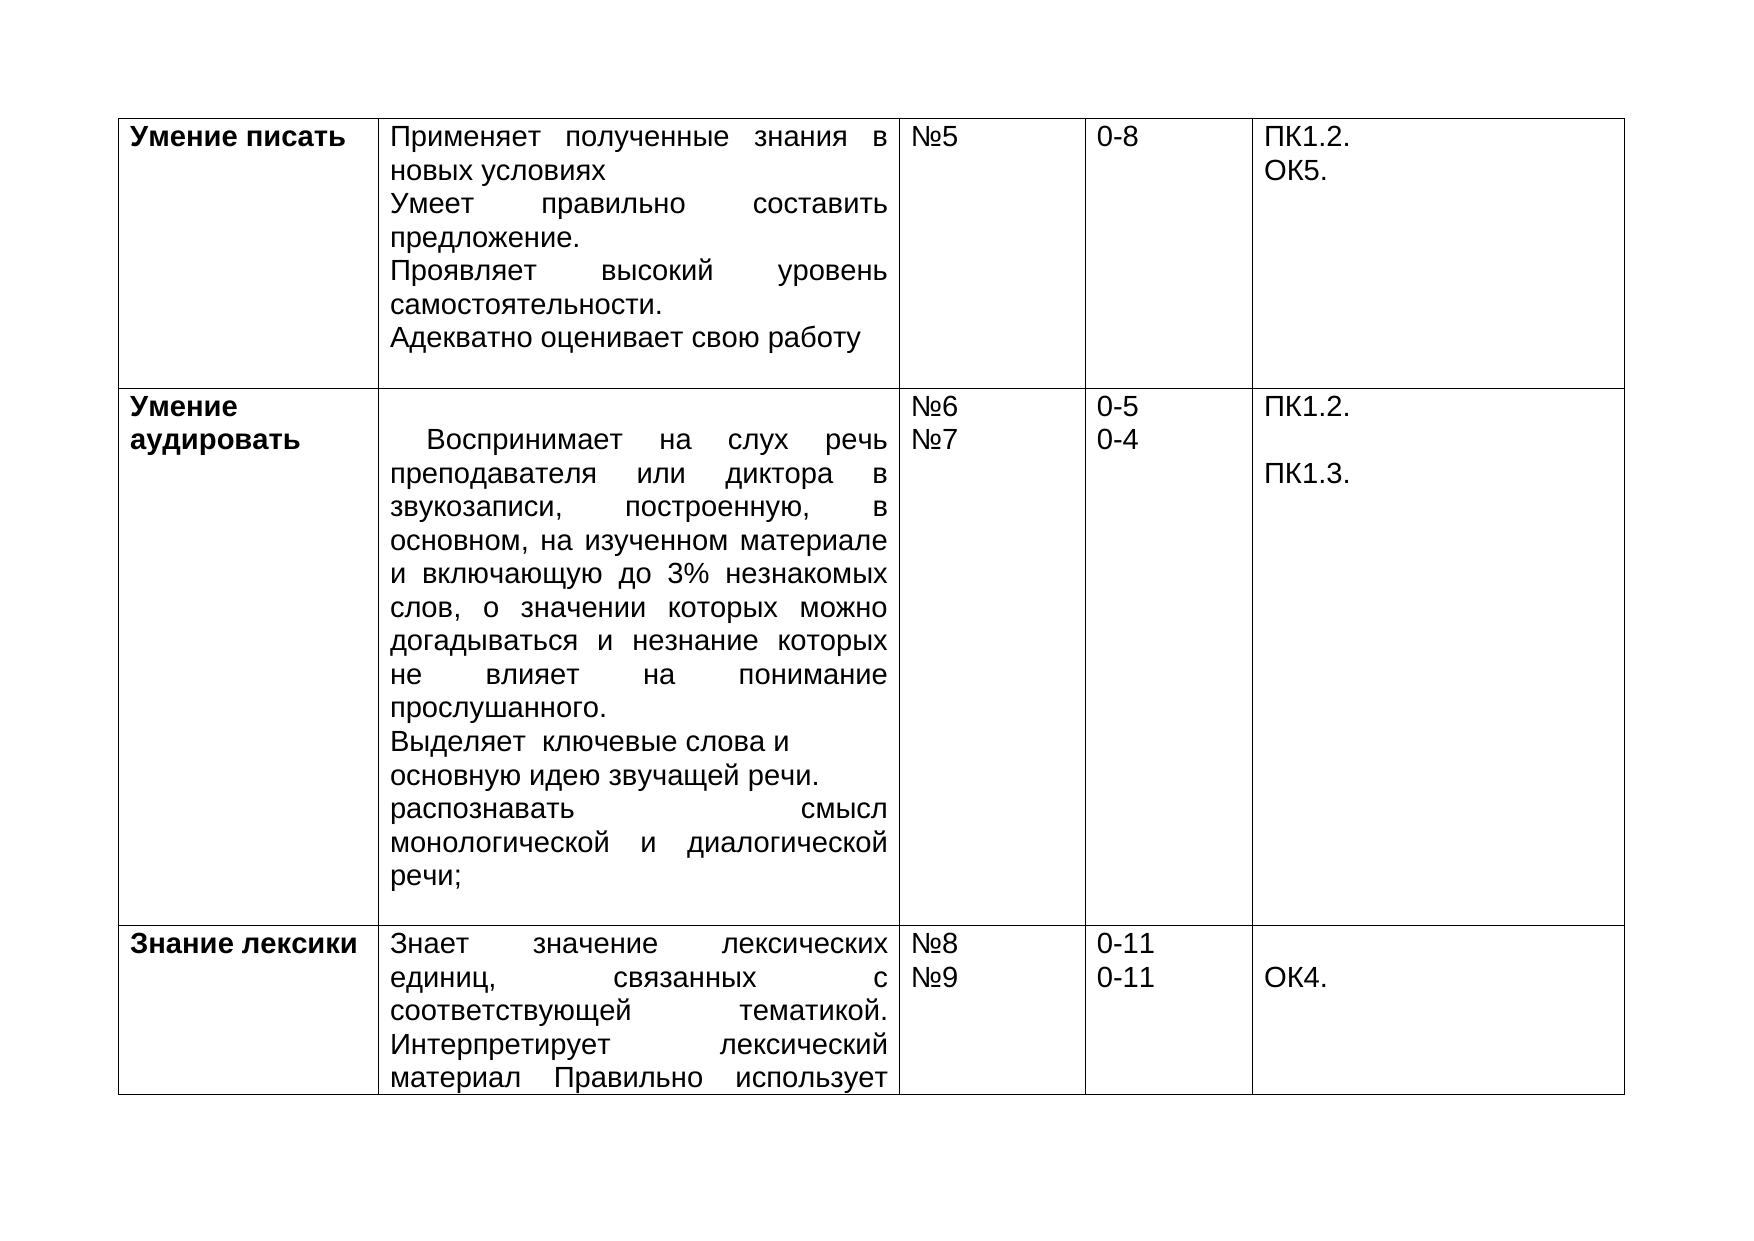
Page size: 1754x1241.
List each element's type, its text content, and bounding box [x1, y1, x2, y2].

table_cell №8 №9 [900, 926, 1085, 1094]
table_cell Воспринимает на слух речь преподавателя или диктора в звукозаписи, построенную, в основном, на изученном материале и включающую до 3% незнакомых слов, о значении которых можно догадываться и незнание которых не влияет на понимание прослушанного. Выделяет ключевые слова и основную идею звучащей речи. распознавать смысл монологической и диалогической речи; [379, 389, 899, 925]
table_cell №5 [900, 119, 1085, 387]
table_cell 0-8 [1086, 119, 1252, 387]
table_cell ПК1.2. ПК1.3. [1253, 389, 1624, 925]
table_cell ПК1.2. ОК5. [1253, 119, 1624, 387]
table_cell 0-11 0-11 [1086, 926, 1252, 1094]
table_cell 0-5 0-4 [1086, 389, 1252, 925]
table_cell №6 №7 [900, 389, 1085, 925]
table_cell Знание лексики [119, 926, 378, 1094]
table_cell ОК4. [1253, 926, 1624, 1094]
table_cell Умение аудировать [119, 389, 378, 925]
table_cell Умение писать [119, 119, 378, 387]
table_cell Применяет полученные знания в новых условиях Умеет правильно составить предложение. Проявляет высокий уровень самостоятельности. Адекватно оценивает свою работу [379, 119, 899, 387]
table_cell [379, 926, 899, 1094]
